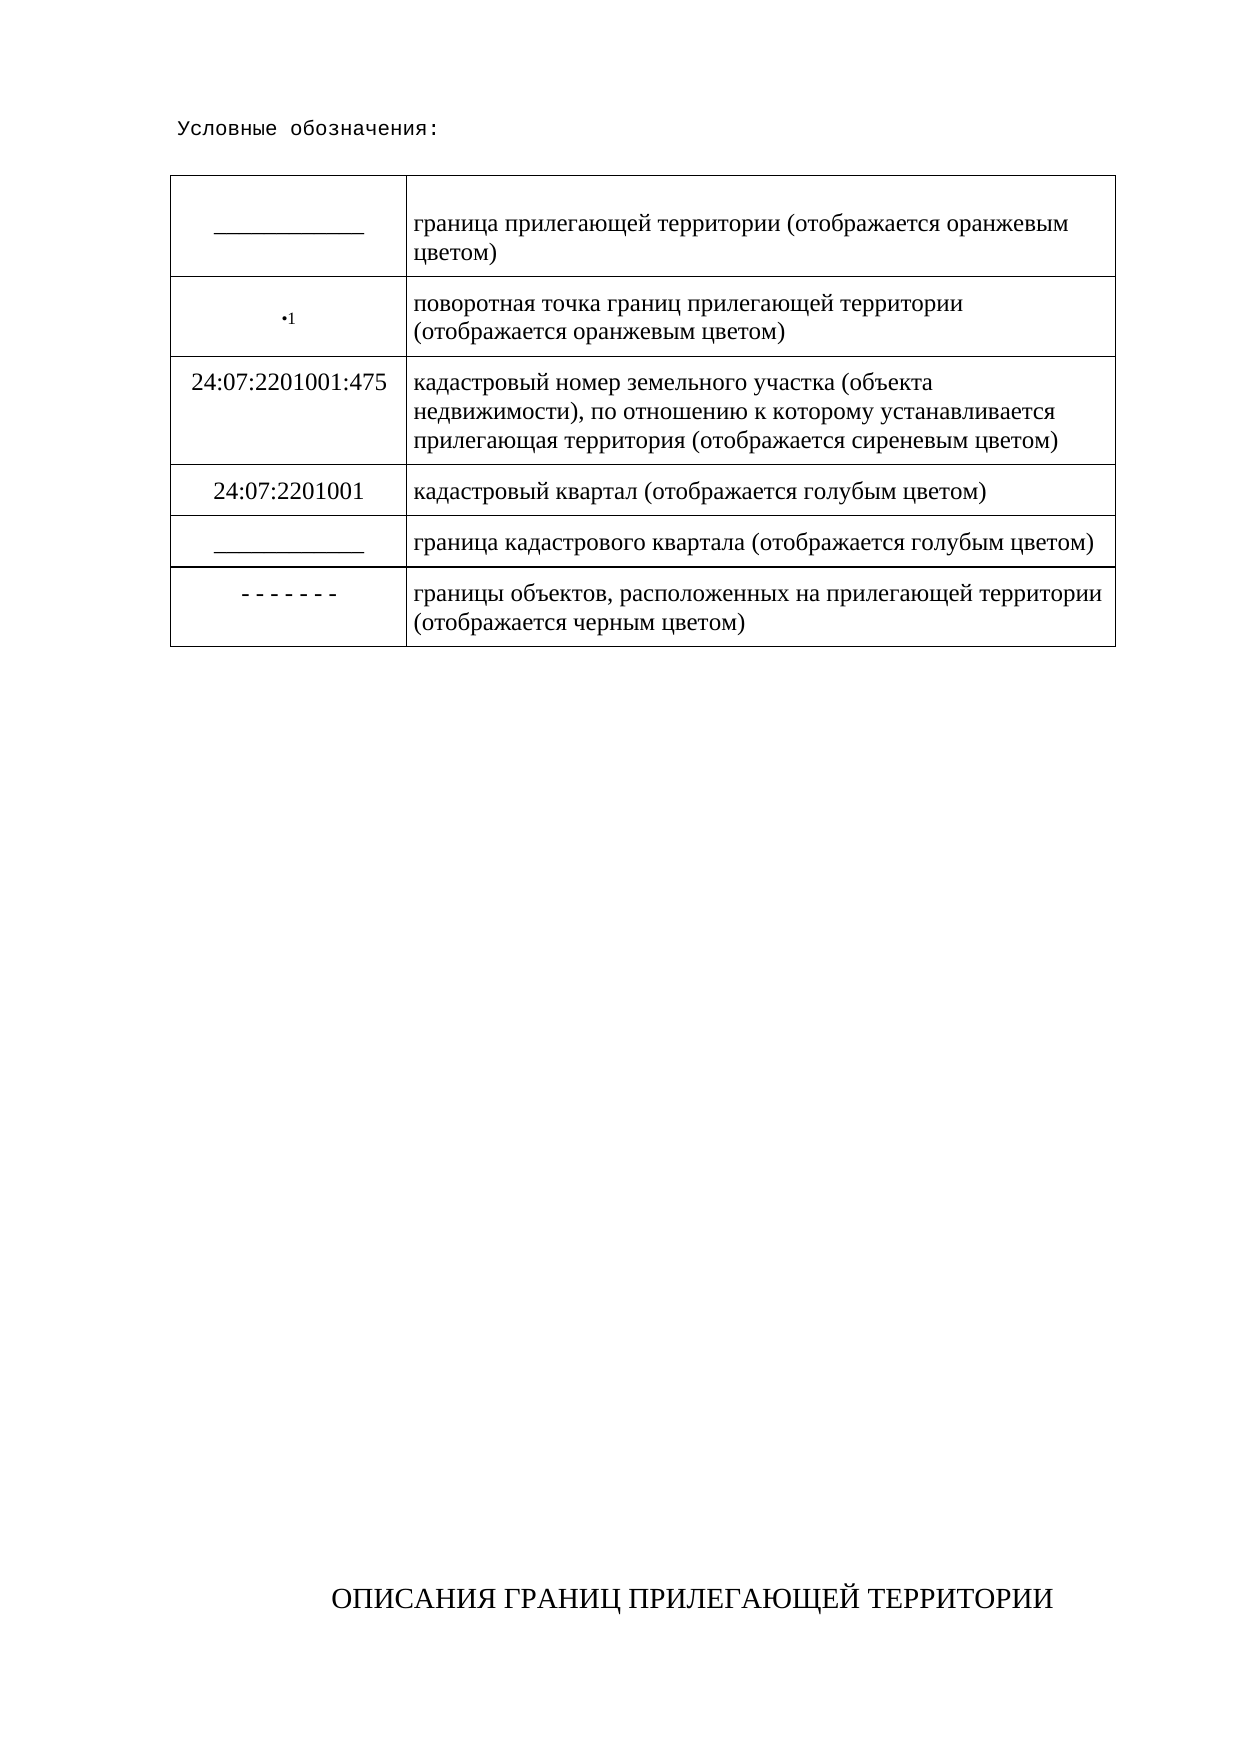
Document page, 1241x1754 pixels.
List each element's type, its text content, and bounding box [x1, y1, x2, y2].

table_cell кадастровый квартал (отображается голубым цветом) [407, 465, 1115, 515]
table_header граница прилегающей территории (отображается оранжевым цветом) [407, 176, 1115, 276]
table_cell ____________ [171, 516, 406, 566]
table_cell [171, 277, 406, 356]
table_cell 24:07:2201001 [171, 465, 406, 515]
table_cell кадастровый номер земельного участка (объекта недвижимости), по отношению к которому устанавливается прилегающая территория (отображается сиреневым цветом) [407, 357, 1115, 464]
text Условные обозначения: [177, 118, 1152, 142]
text ОПИСАНИЯ ГРАНИЦ ПРИЛЕГАЮЩЕЙ ТЕРРИТОРИИ [177, 1582, 1152, 1615]
table_cell поворотная точка границ прилегающей территории (отображается оранжевым цветом) [407, 277, 1115, 356]
table_cell - - - - - - - [171, 568, 406, 646]
table_header ____________ [171, 176, 406, 276]
table_cell границы объектов, расположенных на прилегающей территории (отображается черным цветом) [407, 568, 1115, 646]
table_cell граница кадастрового квартала (отображается голубым цветом) [407, 516, 1115, 566]
table_cell 24:07:2201001:475 [171, 357, 406, 464]
